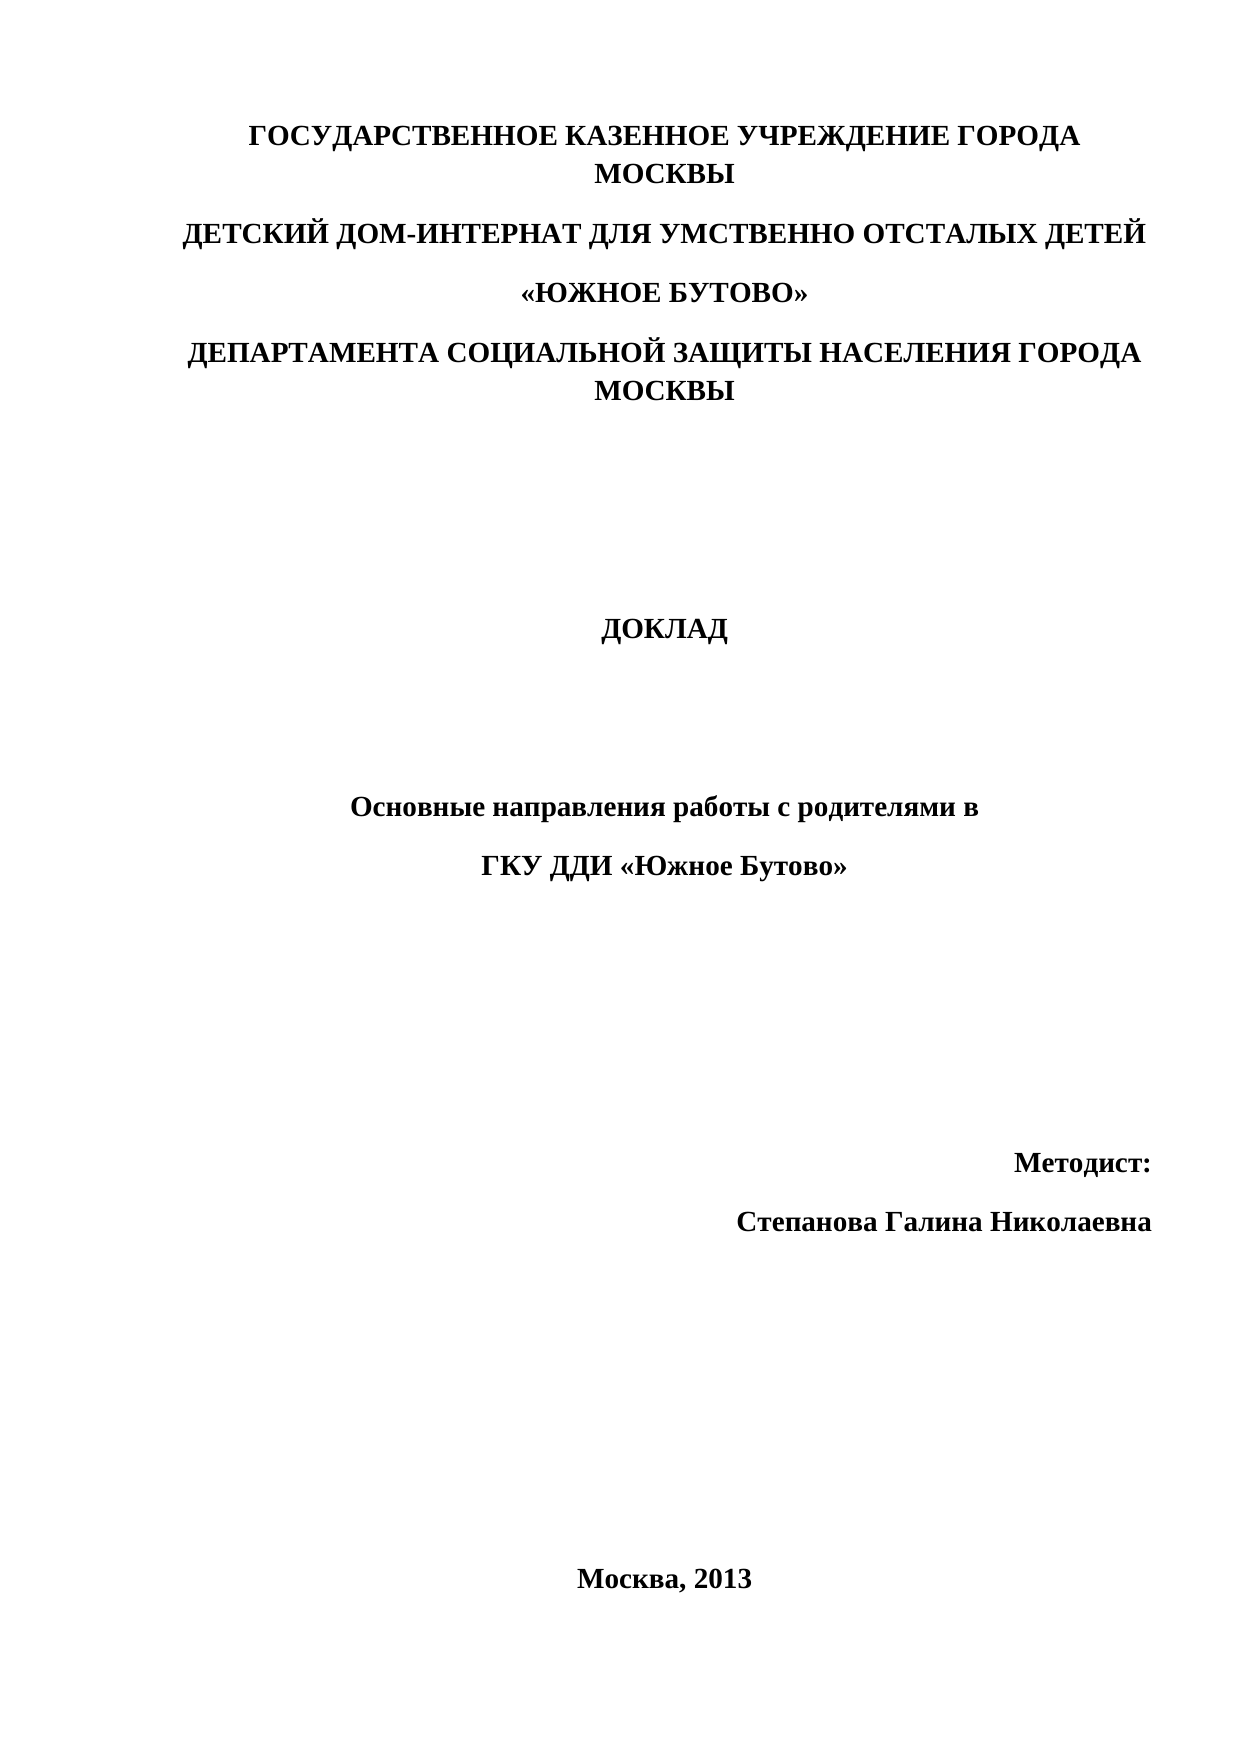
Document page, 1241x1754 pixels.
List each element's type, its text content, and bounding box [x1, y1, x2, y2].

text «ЮЖНОЕ БУТОВО» [177, 275, 1152, 309]
text ДЕПАРТАМЕНТА СОЦИАЛЬНОЙ ЗАЩИТЫ НАСЕЛЕНИЯ ГОРОДА МОСКВЫ [177, 335, 1152, 407]
text Методист: [177, 1145, 1152, 1179]
text Степанова Галина Николаевна [177, 1204, 1152, 1238]
text Основные направления работы с родителями в [177, 789, 1152, 822]
text ГКУ ДДИ «Южное Бутово» [177, 848, 1152, 882]
text ДОКЛАД [177, 611, 1152, 644]
text Москва, 2013 [177, 1561, 1152, 1594]
text ДЕТСКИЙ ДОМ-ИНТЕРНАТ ДЛЯ УМСТВЕННО ОТСТАЛЫХ ДЕТЕЙ [177, 216, 1152, 249]
text ГОСУДАРСТВЕННОЕ КАЗЕННОЕ УЧРЕЖДЕНИЕ ГОРОДА МОСКВЫ [177, 118, 1152, 190]
